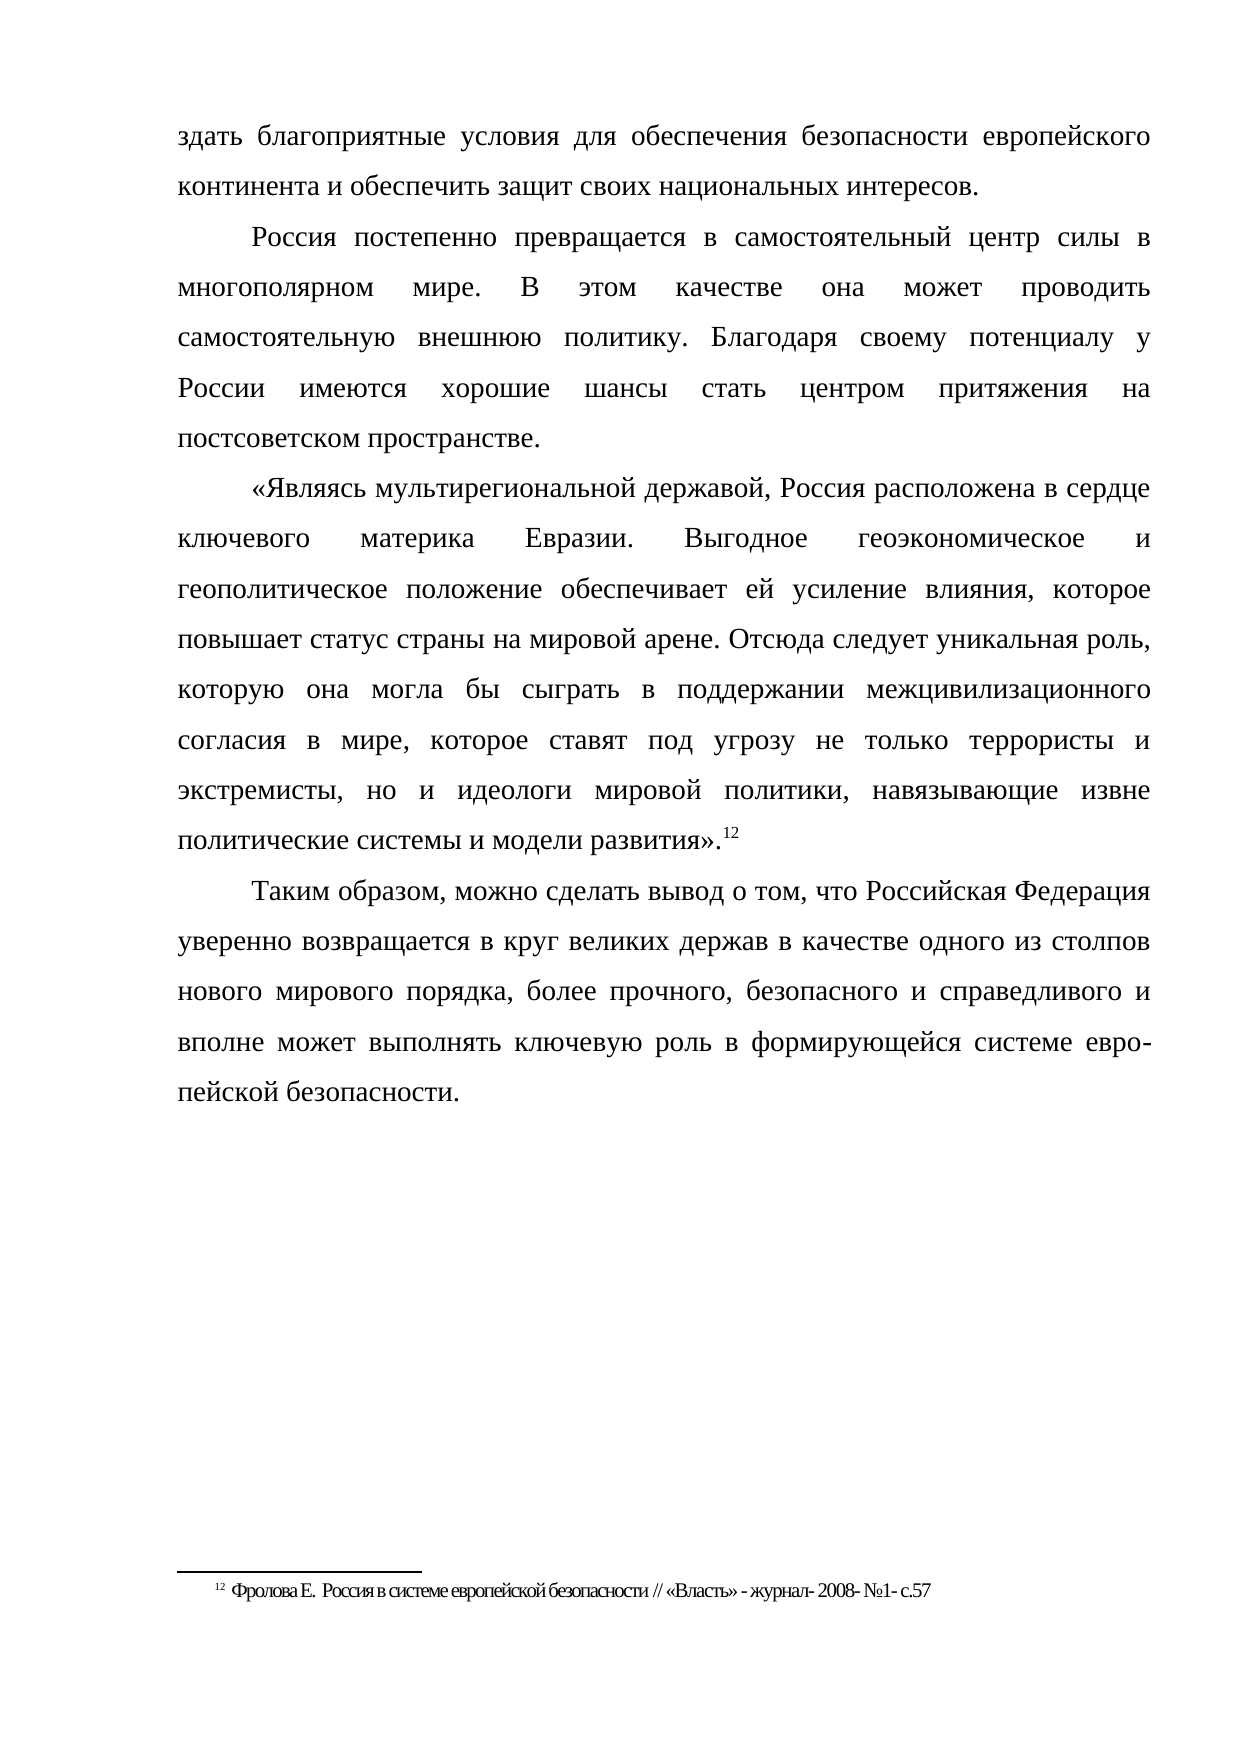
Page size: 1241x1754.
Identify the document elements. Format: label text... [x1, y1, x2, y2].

text Таким образом, можно сделать вывод о том, что Российская Федерация уверенно возвращается в круг великих держав в качестве одного из столпов нового мирового порядка, более прочного, безопасного и справедливого и вполне может выполнять ключевую роль в формирующейся системе европейской безопасности. [177, 873, 1152, 1108]
text «Являясь мультирегиональной державой, Россия расположена в сердце ключевого материка Евразии. Выгодное геоэкономическое и геополитическое положение обеспечивает ей усиление влияния, которое повышает статус страны на мировой арене. Отсюда следует уникальная роль, которую она могла бы сыграть в поддержании межцивилизационного согласия в мире, которое ставят под угрозу не только террористы и экстремисты, но и идеологи мировой политики, навязывающие извне политические системы и модели развития». [177, 470, 1152, 856]
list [177, 118, 1152, 202]
text Россия постепенно превращается в самостоятельный центр силы в многополярном мире. В этом качестве она может проводить самостоятельную внешнюю политику. Благодаря своему потенциалу у России имеются хорошие шансы стать центром притяжения на постсоветском пространстве. [177, 219, 1152, 453]
